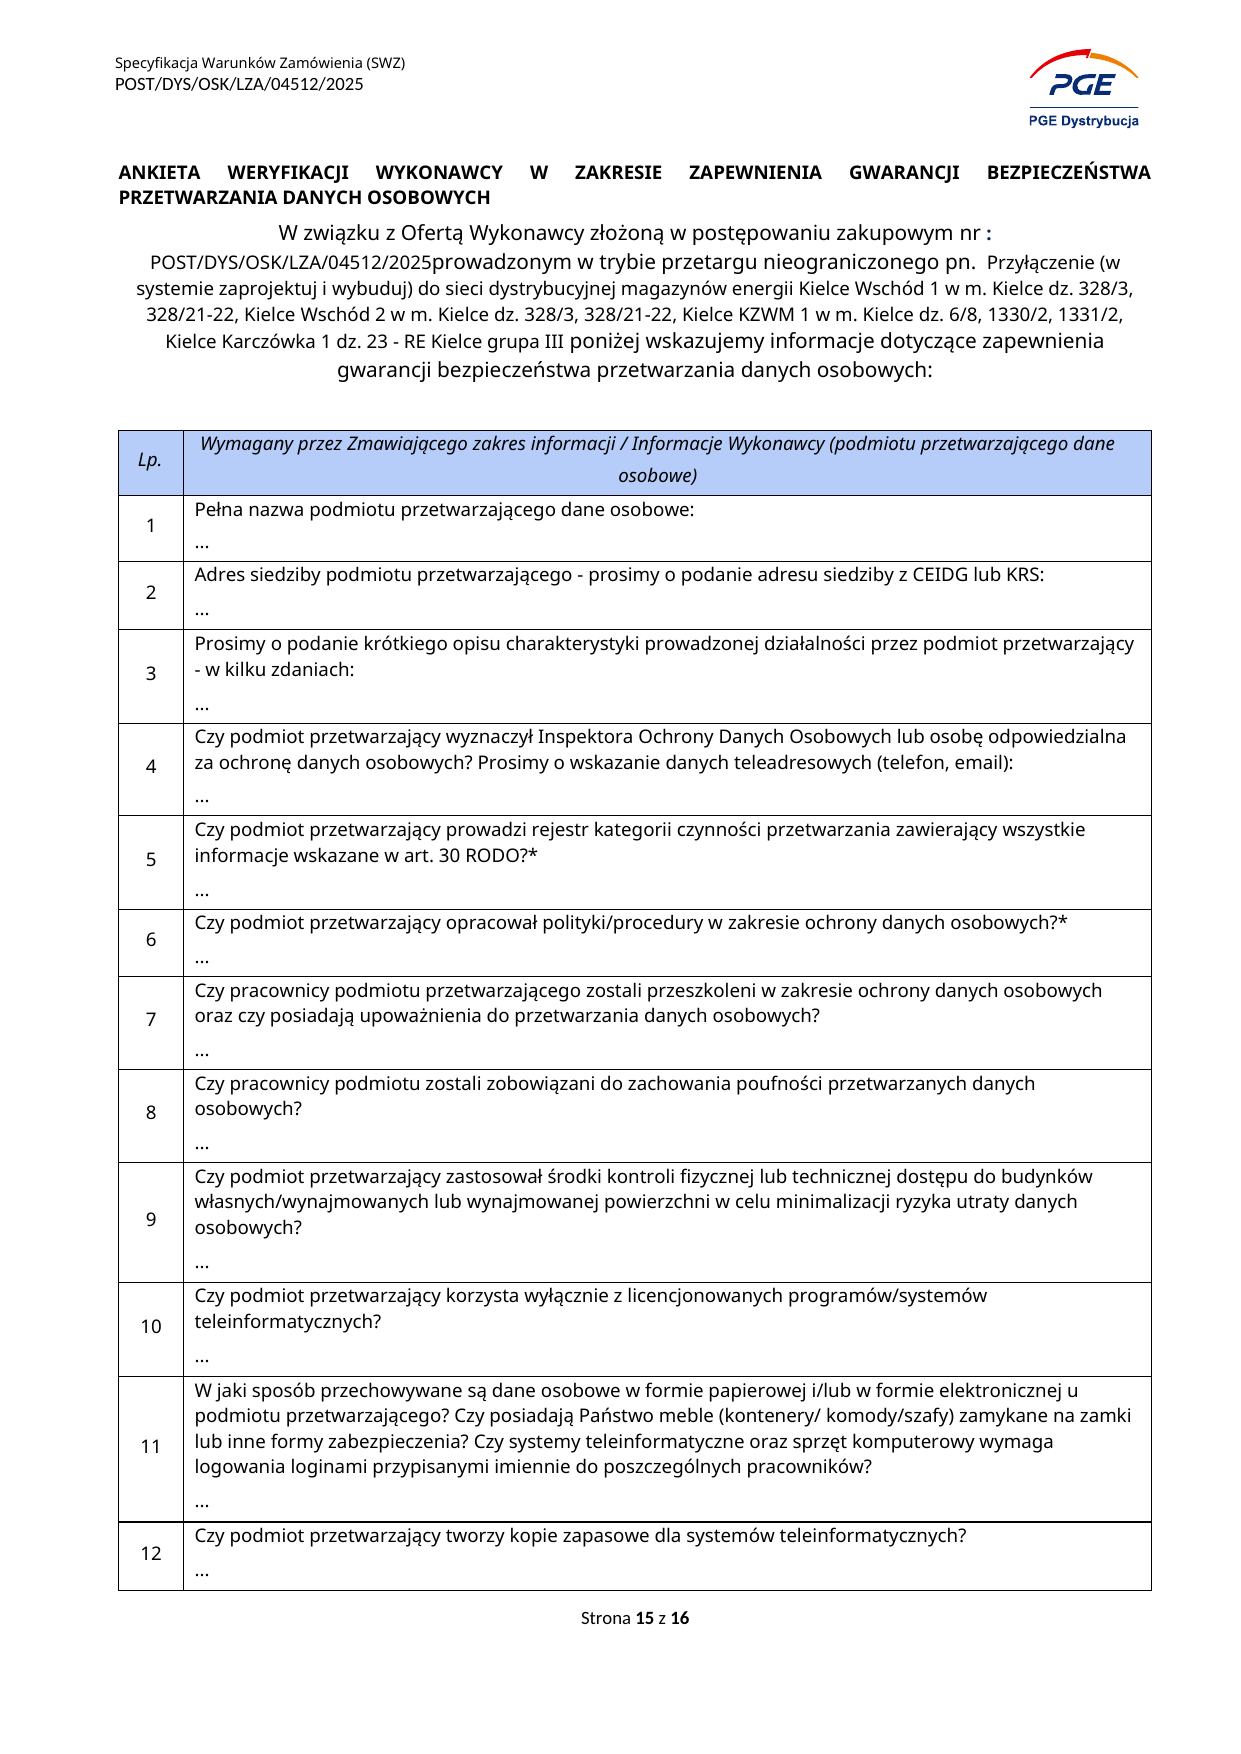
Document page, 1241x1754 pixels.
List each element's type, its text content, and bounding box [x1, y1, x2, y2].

table_header Wymagany przez Zmawiającego zakres informacji / Informacje Wykonawcy (podmiotu przetwarzającego dane osobowe) [184, 431, 1151, 495]
table_cell 5 [119, 816, 183, 908]
table_cell Pełna nazwa podmiotu przetwarzającego dane osobowe: ... [184, 496, 1151, 561]
table_cell Czy podmiot przetwarzający opracował polityki/procedury w zakresie ochrony danych osobowych?* ... [184, 910, 1151, 976]
table_cell 1 [119, 496, 183, 561]
table_cell Czy podmiot przetwarzający tworzy kopie zapasowe dla systemów teleinformatycznych? ... [184, 1523, 1151, 1590]
table_cell 8 [119, 1070, 183, 1162]
table_cell 4 [119, 724, 183, 815]
table_cell Prosimy o podanie krótkiego opisu charakterystyki prowadzonej działalności przez podmiot przetwarzający - w kilku zdaniach: ... [184, 630, 1151, 722]
table_cell Czy podmiot przetwarzający zastosował środki kontroli fizycznej lub technicznej dostępu do budynków własnych/wynajmowanych lub wynajmowanej powierzchni w celu minimalizacji ryzyka utraty danych osobowych? ... [184, 1163, 1151, 1282]
table_cell Czy podmiot przetwarzający korzysta wyłącznie z licencjonowanych programów/systemów teleinformatycznych? ... [184, 1283, 1151, 1376]
table_cell 12 [119, 1523, 183, 1590]
table_cell Adres siedziby podmiotu przetwarzającego - prosimy o podanie adresu siedziby z CEIDG lub KRS: ... [184, 562, 1151, 629]
table_cell 7 [119, 977, 183, 1069]
table_cell Czy pracownicy podmiotu zostali zobowiązani do zachowania poufności przetwarzanych danych osobowych? ... [184, 1070, 1151, 1162]
table_cell Czy pracownicy podmiotu przetwarzającego zostali przeszkoleni w zakresie ochrony danych osobowych oraz czy posiadają upoważnienia do przetwarzania danych osobowych? ... [184, 977, 1151, 1069]
text W związku z Ofertą Wykonawcy złożoną w postępowaniu zakupowym nr : prowadzonym w trybie przetargu nieograniczonego pn. poniżej wskazujemy informacje dotyczące zapewnienia gwarancji bezpieczeństwa przetwarzania danych osobowych: [118, 218, 1152, 383]
table_cell 2 [119, 562, 183, 629]
table_cell Czy podmiot przetwarzający prowadzi rejestr kategorii czynności przetwarzania zawierający wszystkie informacje wskazane w art. 30 RODO?* ... [184, 816, 1151, 908]
table_cell 10 [119, 1283, 183, 1376]
table_cell W jaki sposób przechowywane są dane osobowe w formie papierowej i/lub w formie elektronicznej u podmiotu przetwarzającego? Czy posiadają Państwo meble (kontenery/ komody/szafy) zamykane na zamki lub inne formy zabezpieczenia? Czy systemy teleinformatyczne oraz sprzęt komputerowy wymaga logowania loginami przypisanymi imiennie do poszczególnych pracowników? ... [184, 1377, 1151, 1521]
table_cell 9 [119, 1163, 183, 1282]
table_cell 6 [119, 910, 183, 976]
table_cell 11 [119, 1377, 183, 1521]
table_header Lp. [119, 431, 183, 495]
table_cell 3 [119, 630, 183, 722]
text ANKIETA WERYFIKACJI WYKONAWCY W ZAKRESIE ZAPEWNIENIA GWARANCJI BEZPIECZEŃSTWA PRZETWARZANIA DANYCH OSOBOWYCH [118, 159, 1152, 210]
table_cell Czy podmiot przetwarzający wyznaczył Inspektora Ochrony Danych Osobowych lub osobę odpowiedzialna za ochronę danych osobowych? Prosimy o wskazanie danych teleadresowych (telefon, email): ... [184, 724, 1151, 815]
